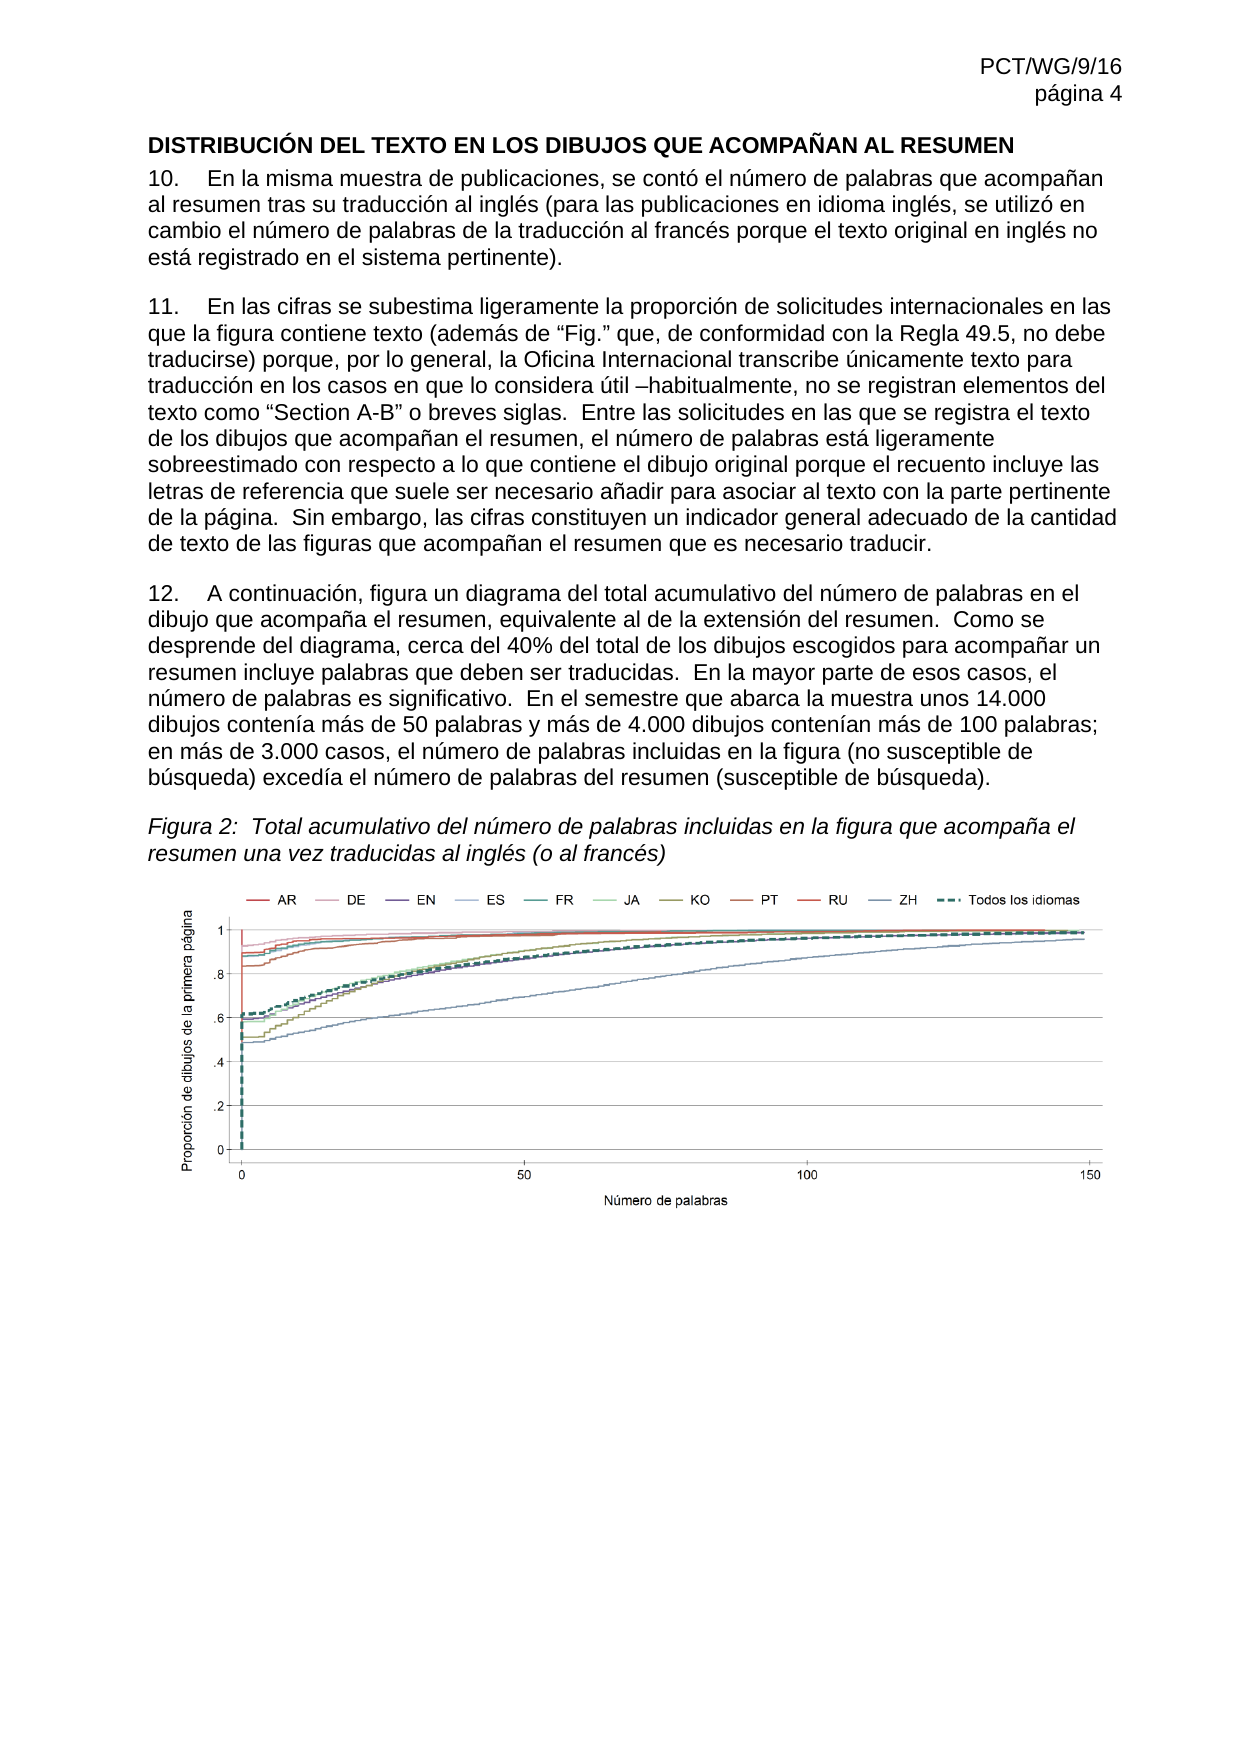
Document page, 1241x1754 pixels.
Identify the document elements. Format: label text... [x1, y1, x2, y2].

text En la misma muestra de publicaciones, se contó el número de palabras que acompañan al resumen tras su traducción al inglés (para las publicaciones en idioma inglés, se utilizó en cambio el número de palabras de la traducción al francés porque el texto original en inglés no está registrado en el sistema pertinente). [148, 165, 1122, 270]
picture [147, 866, 1120, 1241]
subtitle distribución DEL TEXTO EN LOS DIBUJOS QUE ACOMPAÑAN AL RESUMEN [148, 132, 1122, 158]
text Figura 2: Total acumulativo del número de palabras incluidas en la figura que acompaña el resumen una vez traducidas al inglés (o al francés) [148, 813, 1122, 866]
text A continuación, figura un diagrama del total acumulativo del número de palabras en el dibujo que acompaña el resumen, equivalente al de la extensión del resumen. Como se desprende del diagrama, cerca del 40% del total de los dibujos escogidos para acompañar un resumen incluye palabras que deben ser traducidas. En la mayor parte de esos casos, el número de palabras es significativo. En el semestre que abarca la muestra unos 14.000 dibujos contenía más de 50 palabras y más de 4.000 dibujos contenían más de 100 palabras; en más de 3.000 casos, el número de palabras incluidas en la figura (no susceptible de búsqueda) excedía el número de palabras del resumen (susceptible de búsqueda). [148, 579, 1122, 790]
text En las cifras se subestima ligeramente la proporción de solicitudes internacionales en las que la figura contiene texto (además de “Fig.” que, de conformidad con la Regla 49.5, no debe traducirse) porque, por lo general, la Oficina Internacional transcribe únicamente texto para traducción en los casos en que lo considera útil –habitualmente, no se registran elementos del texto como “Section A-B” o breves siglas. Entre las solicitudes en las que se registra el texto de los dibujos que acompañan el resumen, el número de palabras está ligeramente sobreestimado con respecto a lo que contiene el dibujo original porque el recuento incluye las letras de referencia que suele ser necesario añadir para asociar al texto con la parte pertinente de la página. Sin embargo, las cifras constituyen un indicador general adecuado de la cantidad de texto de las figuras que acompañan el resumen que es necesario traducir. [148, 293, 1122, 557]
